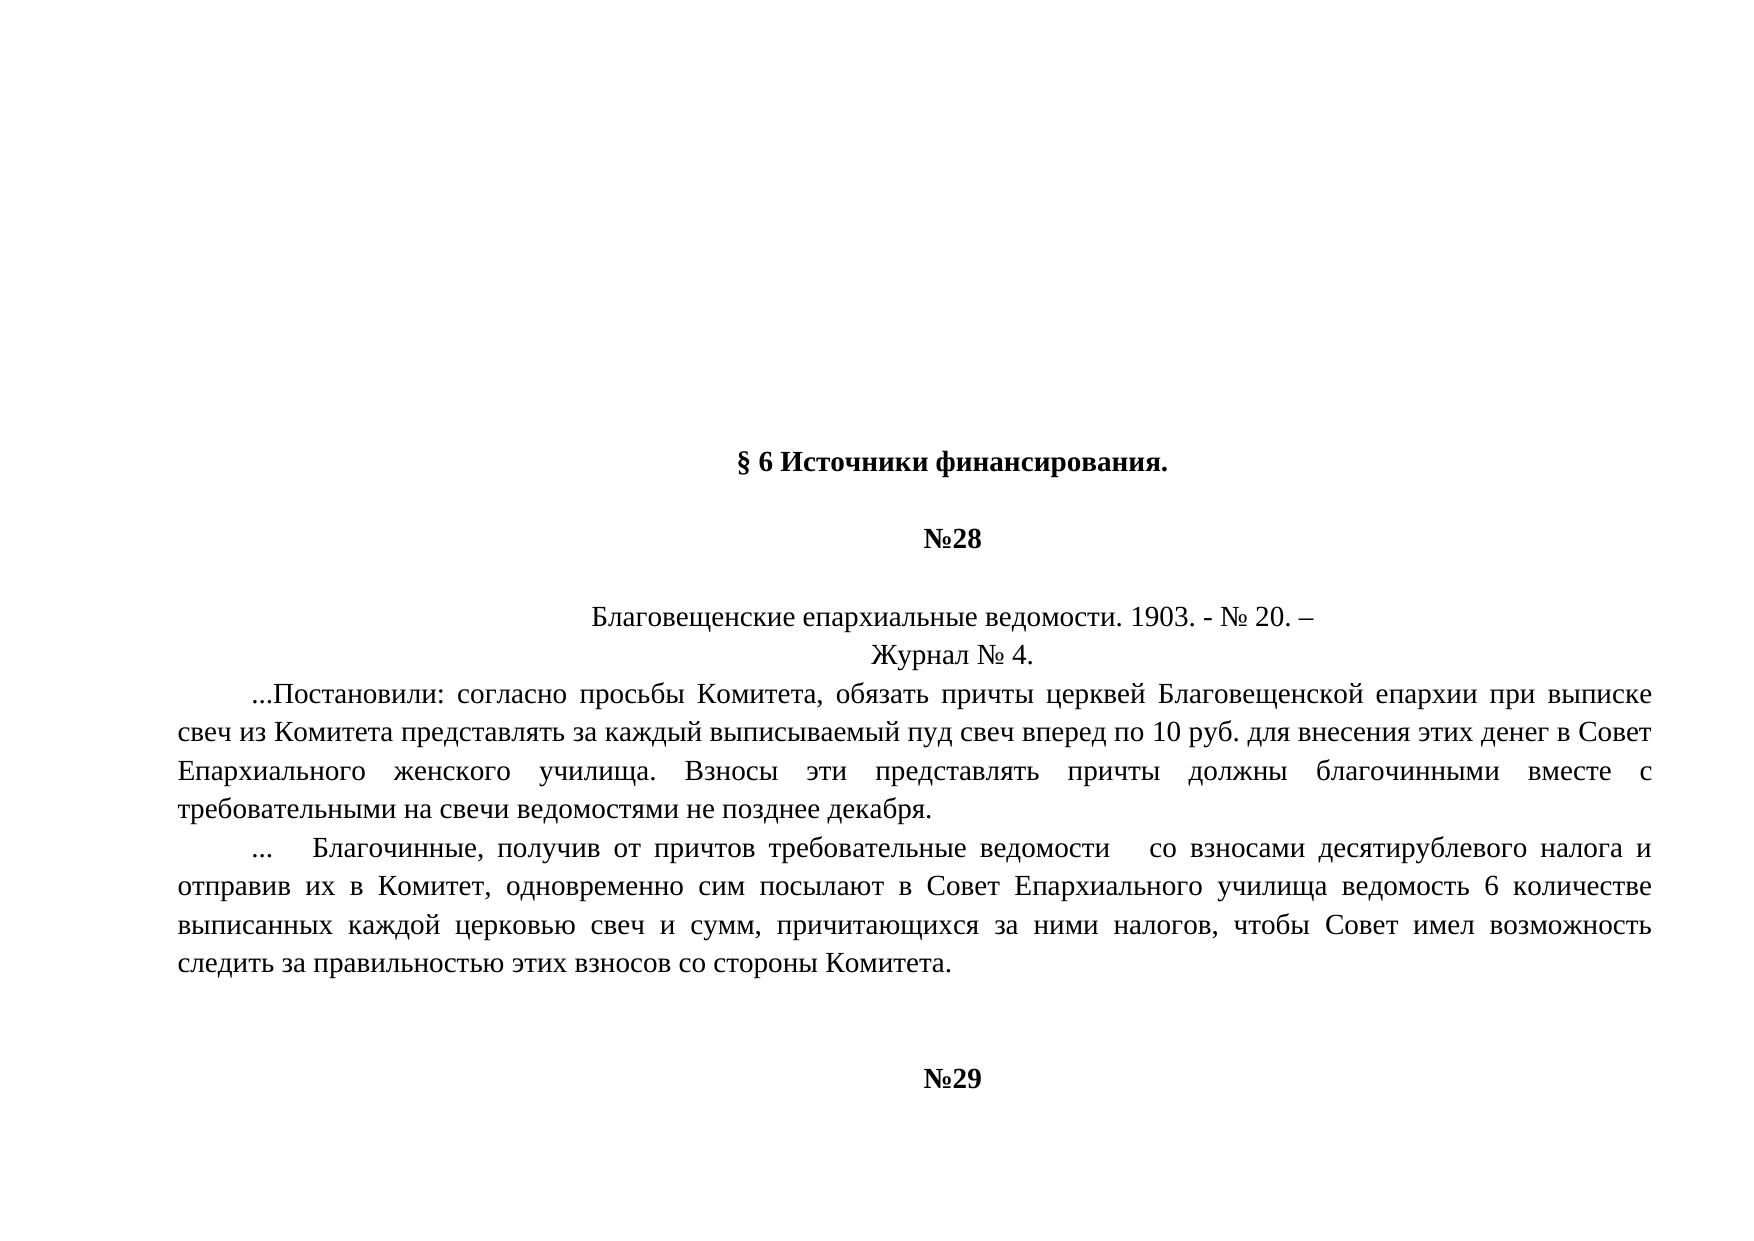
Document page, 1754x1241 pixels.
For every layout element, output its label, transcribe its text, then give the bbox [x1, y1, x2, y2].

text №28 [177, 522, 1654, 555]
text Журнал № 4. [177, 637, 1654, 671]
text Благовещенские епархиальные ведомости. 1903. - № 20. – [177, 599, 1654, 632]
text ... Благочинные, получив от причтов требовательные ведомости со взносами десятирублевого налога и отправив их в Комитет, одновременно сим посылают в Совет Епархиального училища ведомость 6 количестве выписанных каждой церковью свеч и сумм, причитающихся за ними налогов, чтобы Совет имел возможность следить за правильностью этих взносов со стороны Комитета. [177, 830, 1654, 979]
text ...Постановили: согласно просьбы Комитета, обязать причты церквей Благовещенской епархии при выписке свеч из Комитета представлять за каждый выписываемый пуд свеч вперед по 10 руб. для внесения этих денег в Совет Епархиального женского училища. Взносы эти представлять причты должны благочинными вместе с требовательными на свечи ведомостями не позднее декабря. [177, 676, 1654, 825]
text § 6 Источники финансирования. [177, 444, 1654, 478]
text №29 [177, 1061, 1654, 1095]
